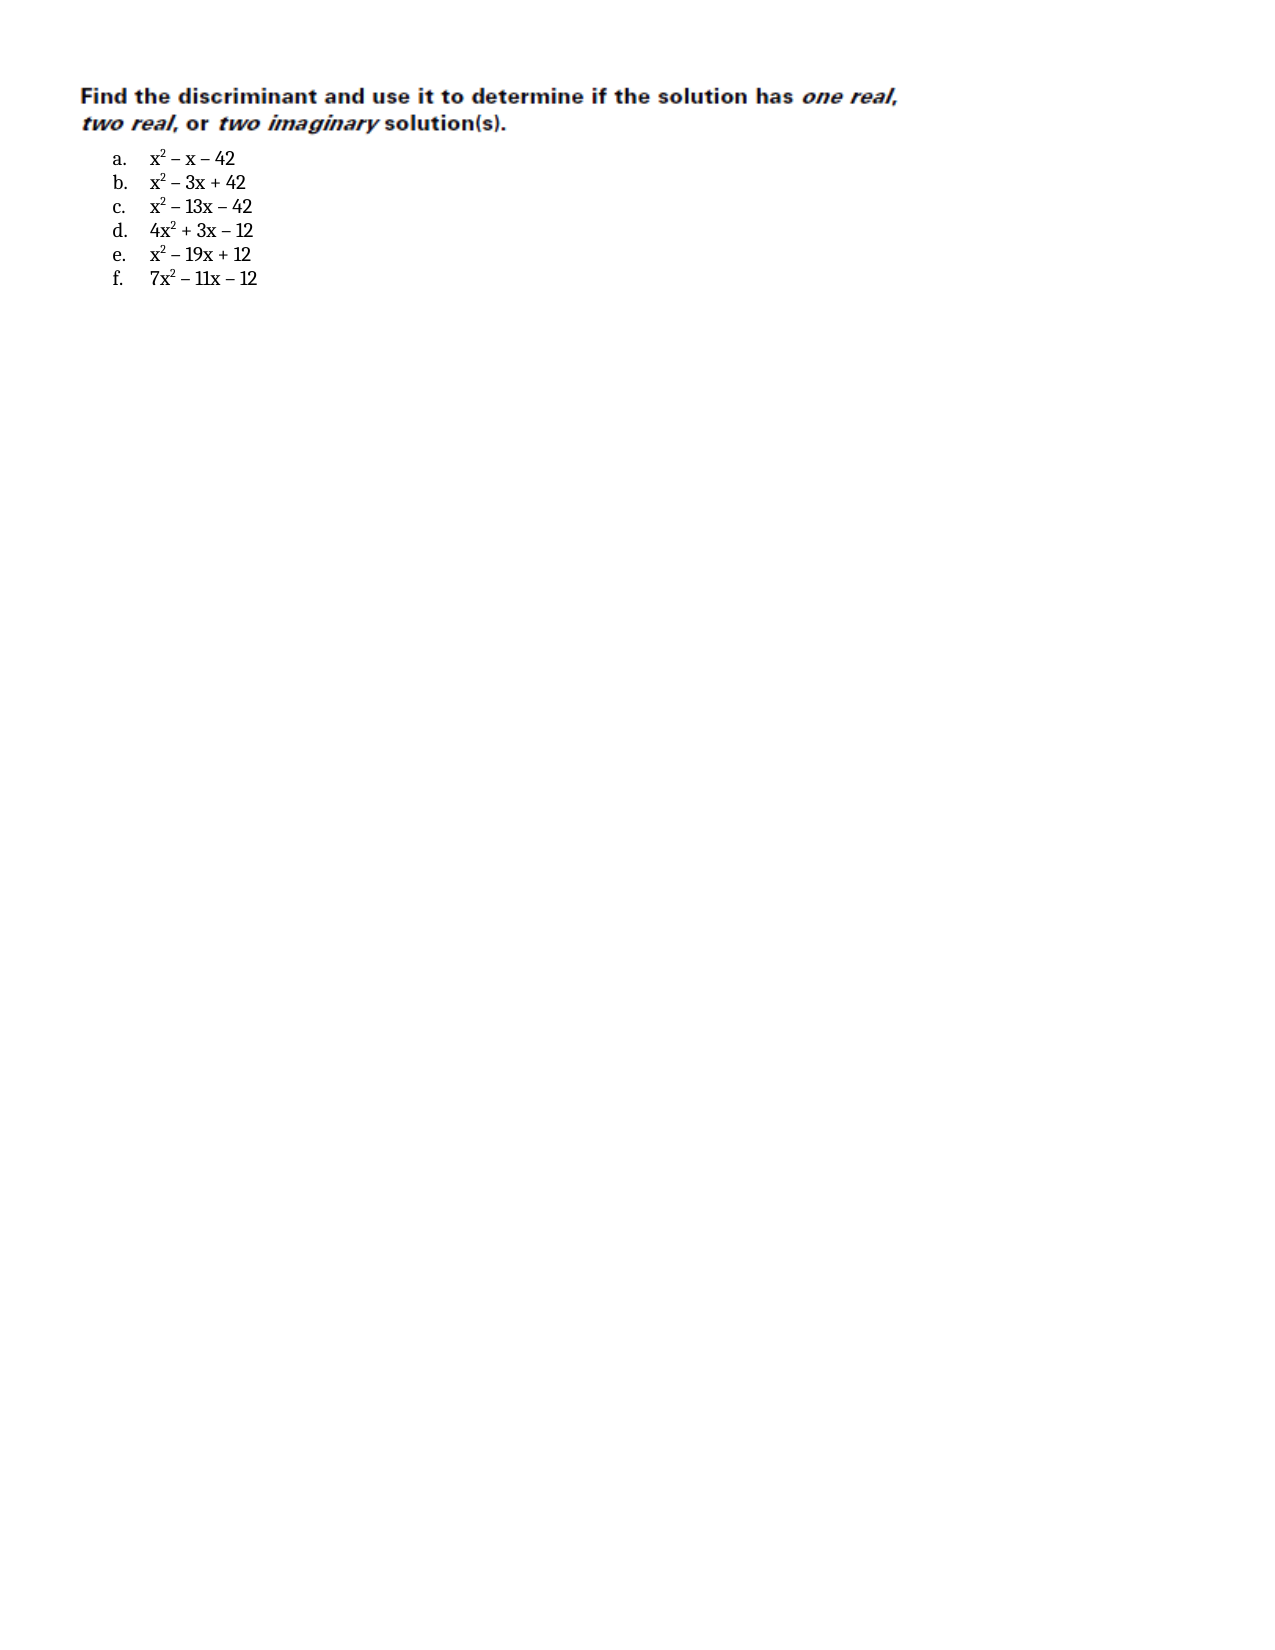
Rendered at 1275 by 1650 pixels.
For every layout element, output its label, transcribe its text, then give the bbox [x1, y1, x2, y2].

list x2 – x – 42 [112, 147, 1200, 171]
list 4x2 + 3x – 12 [112, 219, 1200, 243]
list 7x2 – 11x – 12 [112, 267, 1200, 291]
list x2 – 13x – 42 [112, 195, 1200, 219]
list x2 – 3x + 42 [112, 171, 1200, 195]
list x2 – 19x + 12 [112, 243, 1200, 267]
